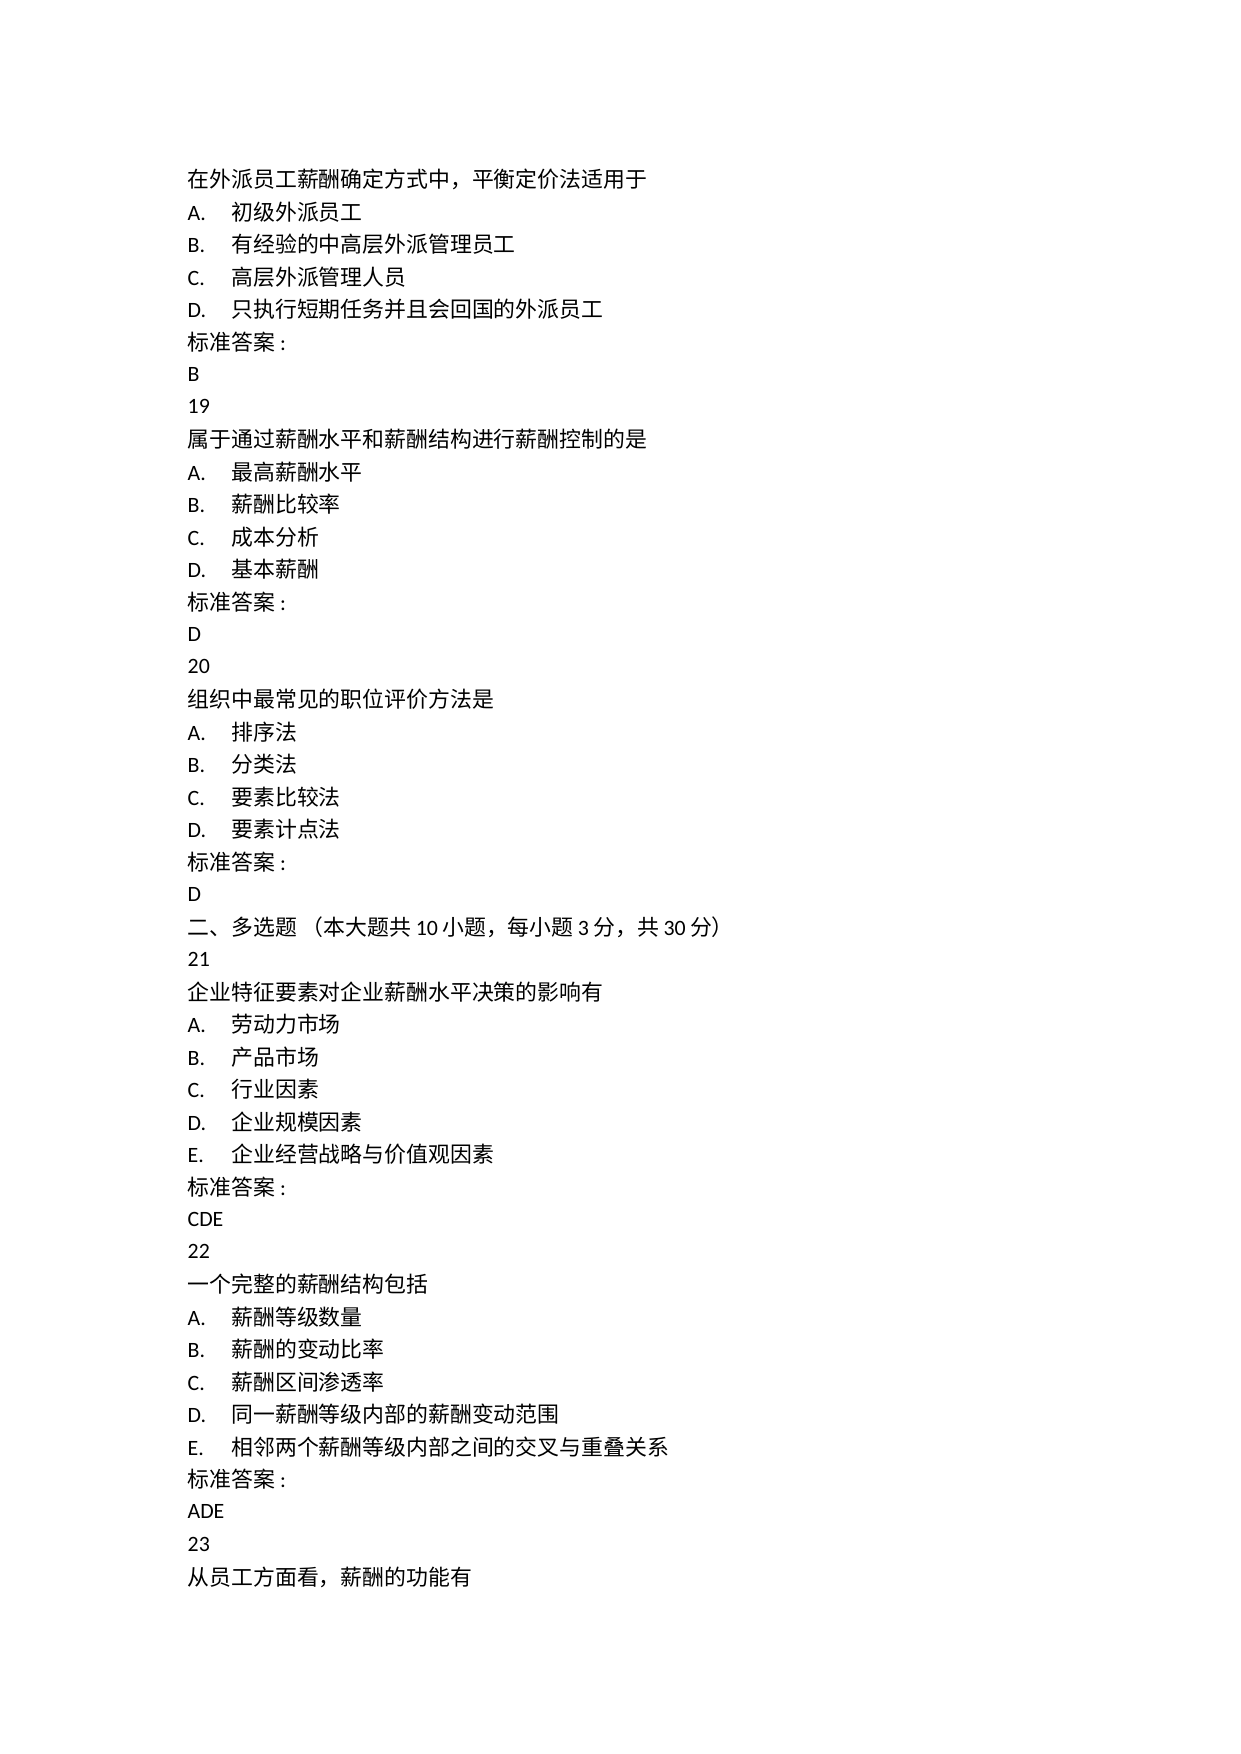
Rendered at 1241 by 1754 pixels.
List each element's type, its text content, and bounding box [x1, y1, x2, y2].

text 标准答案 : [187, 324, 1053, 357]
text 标准答案 : [187, 844, 1053, 877]
text C. 高层外派管理人员 [187, 259, 1053, 292]
text D [187, 617, 1053, 649]
text A. 排序法 [187, 714, 1053, 747]
text D. 要素计点法 [187, 812, 1053, 844]
text A. 劳动力市场 [187, 1007, 1053, 1039]
text C. 成本分析 [187, 519, 1053, 552]
text 标准答案 : [187, 1169, 1053, 1202]
text 企业特征要素对企业薪酬水平决策的影响有 [187, 974, 1053, 1007]
text B. 薪酬比较率 [187, 487, 1053, 519]
text C. 行业因素 [187, 1072, 1053, 1104]
text E. 企业经营战略与价值观因素 [187, 1137, 1053, 1169]
text D. 企业规模因素 [187, 1104, 1053, 1137]
text D [187, 877, 1053, 909]
text 20 [187, 649, 1053, 682]
text A. 初级外派员工 [187, 194, 1053, 227]
text 属于通过薪酬水平和薪酬结构进行薪酬控制的是 [187, 422, 1053, 454]
text B. 有经验的中高层外派管理员工 [187, 227, 1053, 259]
text 21 [187, 942, 1053, 974]
text 组织中最常见的职位评价方法是 [187, 682, 1053, 714]
text D. 基本薪酬 [187, 552, 1053, 584]
text C. 要素比较法 [187, 779, 1053, 812]
text B. 分类法 [187, 747, 1053, 779]
text A. 最高薪酬水平 [187, 454, 1053, 487]
text D. 只执行短期任务并且会回国的外派员工 [187, 292, 1053, 324]
text 19 [187, 389, 1053, 422]
text 二、多选题 （本大题共10小题，每小题3分，共30分） [187, 909, 1053, 942]
text B. 产品市场 [187, 1039, 1053, 1072]
text CDE [187, 1202, 1053, 1234]
text B [187, 357, 1053, 389]
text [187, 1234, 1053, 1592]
text 标准答案 : [187, 584, 1053, 617]
text 在外派员工薪酬确定方式中，平衡定价法适用于 [187, 162, 1053, 194]
